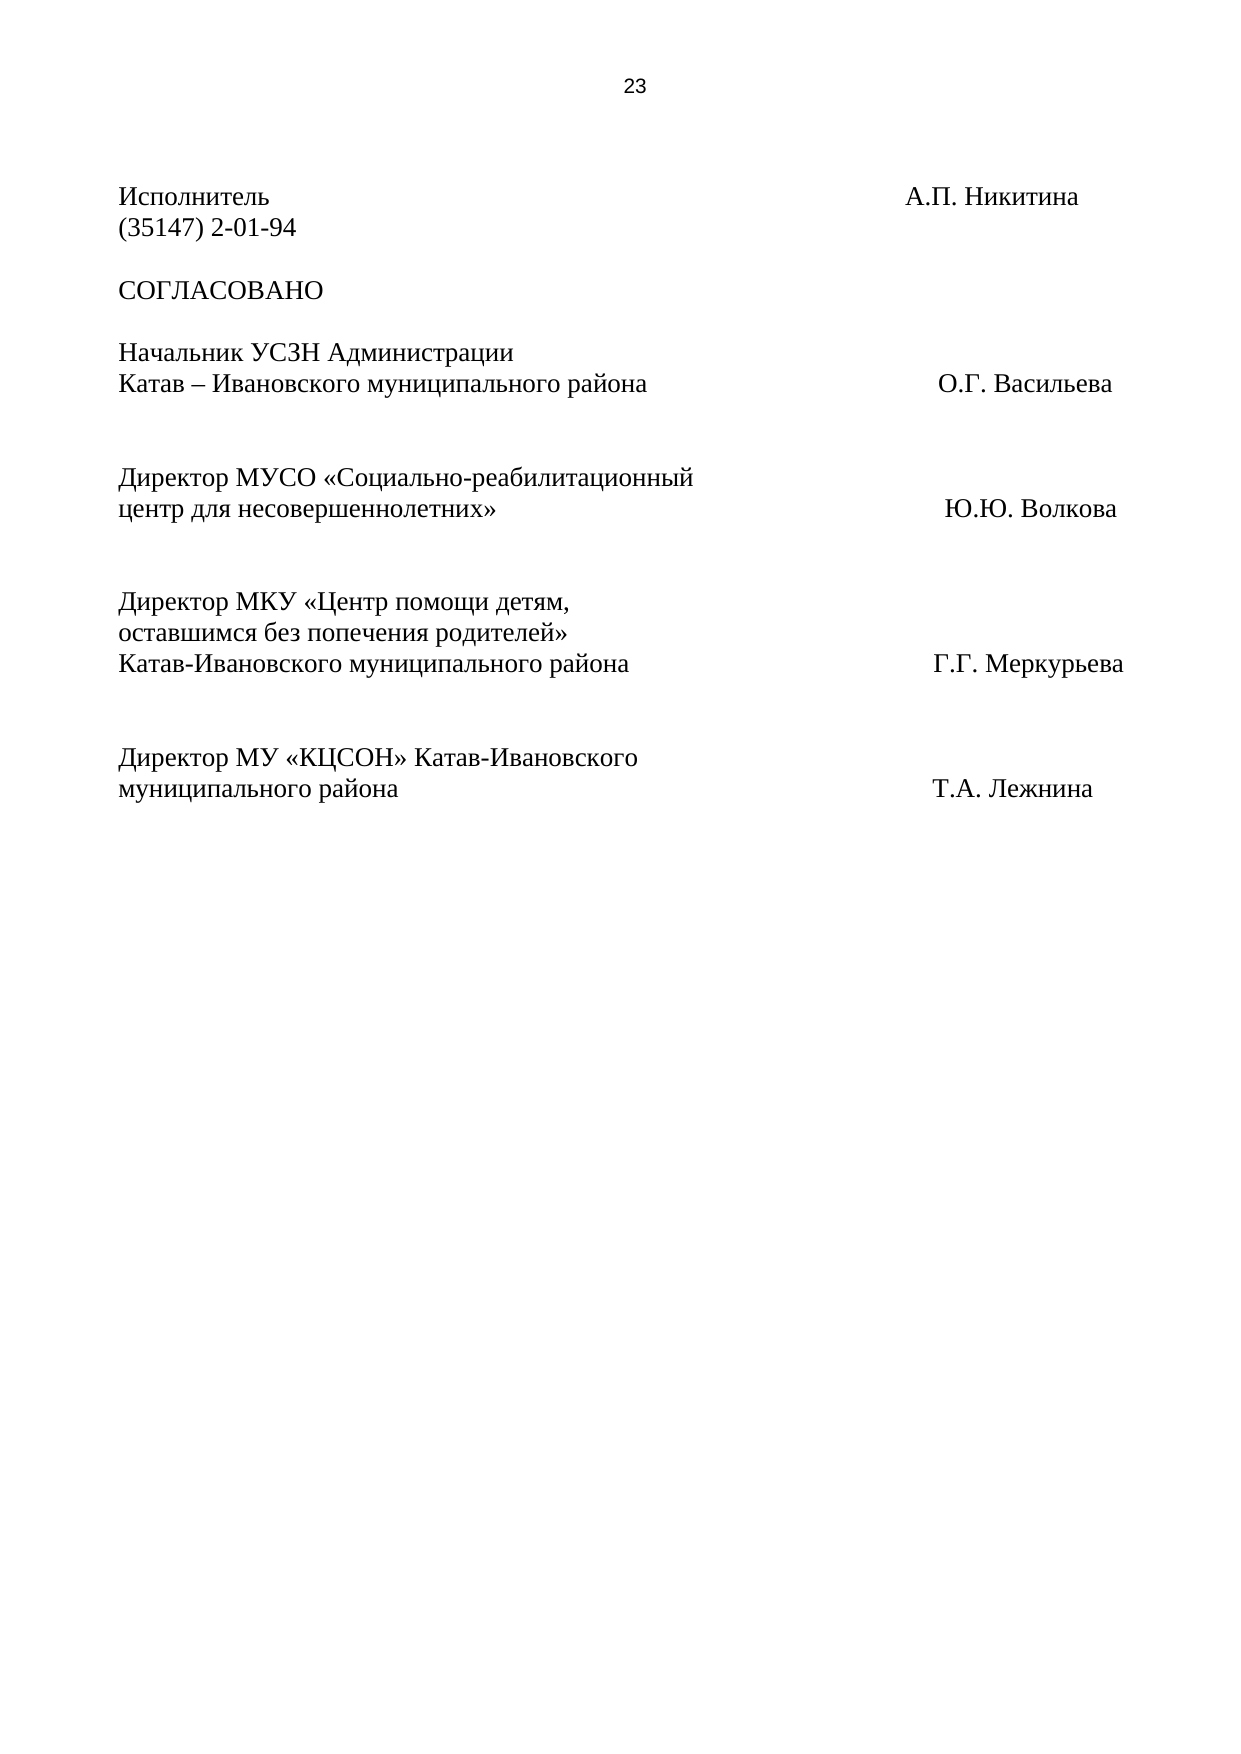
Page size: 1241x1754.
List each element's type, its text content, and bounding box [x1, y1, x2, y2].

text СОГЛАСОВАНО [118, 274, 1152, 305]
text муниципального района Т.А. Лежнина [118, 772, 1152, 803]
text Директор МКУ «Центр помощи детям, [118, 585, 1152, 616]
text оставшимся без попечения родителей» [118, 616, 1152, 648]
text Начальник УСЗН Администрации [118, 336, 1152, 367]
text Директор МУСО «Социально-реабилитационный [118, 461, 1152, 492]
text Директор МУ «КЦСОН» Катав-Ивановского [118, 741, 1152, 772]
text Катав-Ивановского муниципального района Г.Г. Меркурьева [118, 648, 1152, 679]
text (35147) 2-01-94 [118, 212, 1152, 243]
text Катав – Ивановского муниципального района О.Г. Васильева [118, 367, 1152, 398]
text центр для несовершеннолетних» Ю.Ю. Волкова [118, 492, 1152, 523]
text Исполнитель А.П. Никитина [118, 180, 1152, 212]
